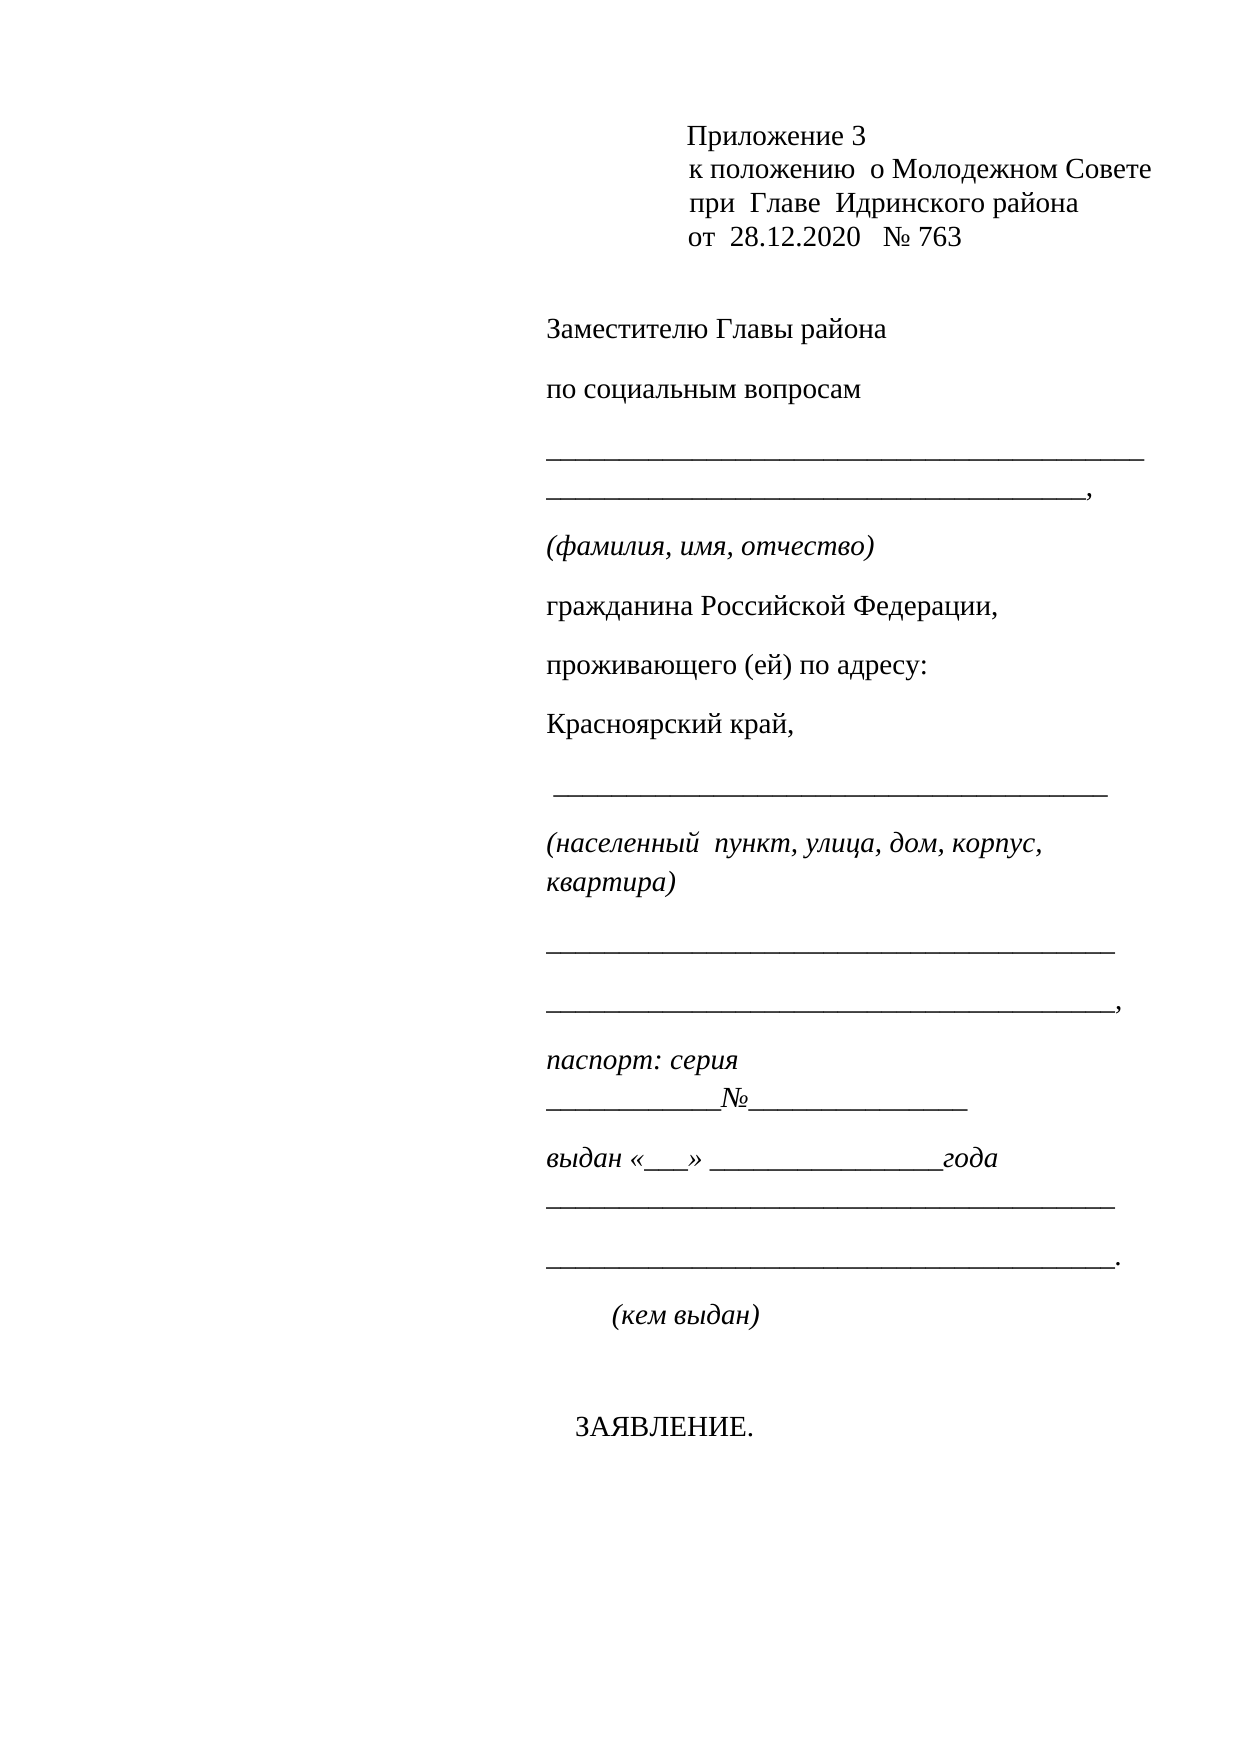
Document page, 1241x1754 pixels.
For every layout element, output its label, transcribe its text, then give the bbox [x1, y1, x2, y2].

text от 28.12.2020 № 763 [177, 219, 1152, 252]
text Заместителю Главы района [546, 312, 1152, 345]
text гражданина Российской Федерации, [546, 588, 1152, 621]
text выдан «___» ________________года _______________________________________ [546, 1140, 1152, 1212]
text при Главе Идринского района [177, 185, 1152, 219]
text (фамилия, имя, отчество) [546, 528, 1152, 562]
text _______________________________________. [546, 1238, 1152, 1271]
text Красноярский край, [546, 706, 1152, 740]
text _______________________________________ [546, 923, 1152, 957]
text (населенный пункт, улица, дом, корпус, квартира) [546, 825, 1152, 897]
text ЗАЯВЛЕНИЕ. [177, 1409, 1152, 1443]
text ______________________________________________________________________________, [546, 430, 1152, 502]
text паспорт: серия ____________№_______________ [546, 1042, 1152, 1114]
text к положению о Молодежном Совете [177, 152, 1152, 185]
text ______________________________________ [546, 766, 1152, 799]
text проживающего (ей) по адресу: [546, 647, 1152, 681]
text по социальным вопросам [546, 371, 1152, 404]
text _______________________________________, [546, 982, 1152, 1016]
text Приложение 3 [177, 118, 1152, 152]
text (кем выдан) [546, 1297, 1152, 1331]
